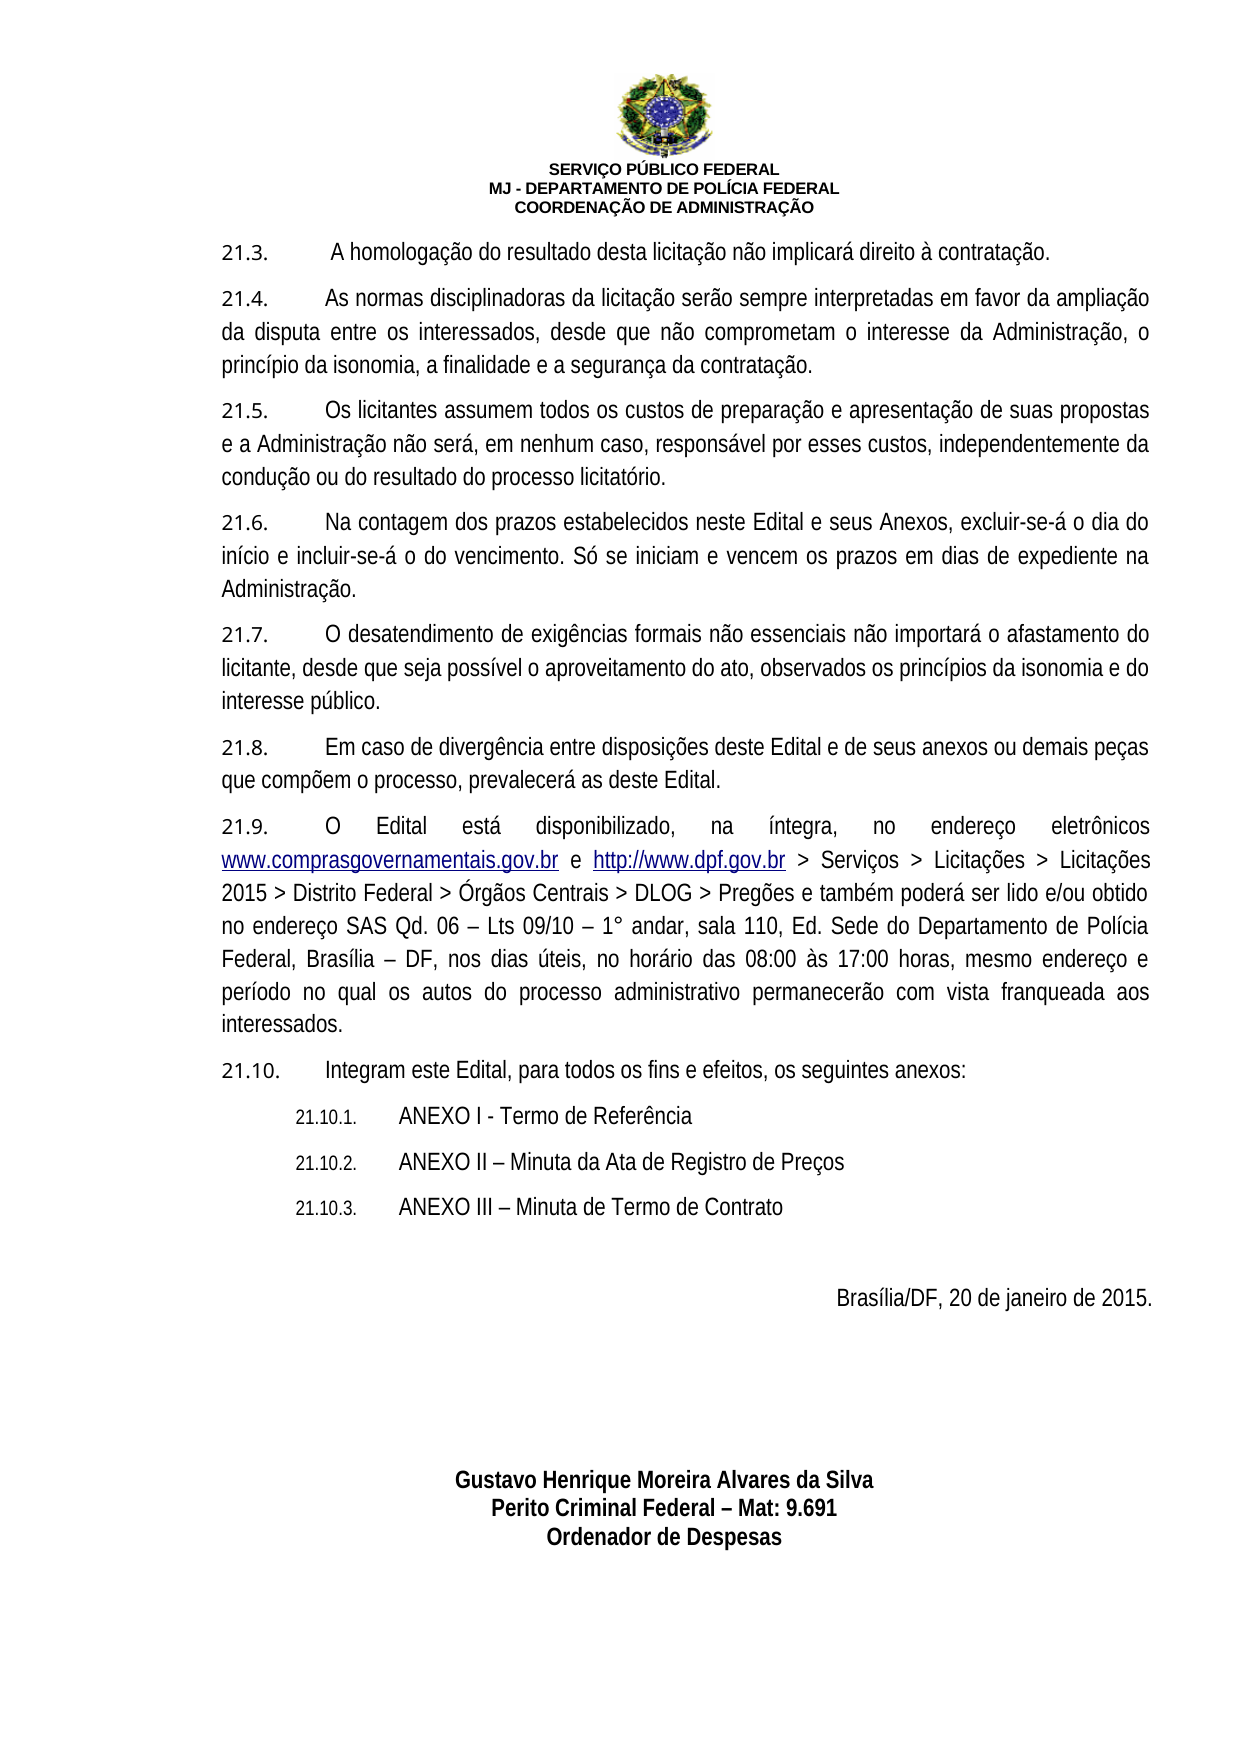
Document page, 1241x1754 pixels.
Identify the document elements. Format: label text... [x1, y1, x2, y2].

list Integram este Edital, para todos os fins e efeitos, os seguintes anexos: [221, 1055, 1152, 1084]
list As normas disciplinadoras da licitação serão sempre interpretadas em favor da ampliação da disputa entre os interessados, desde que não comprometam o interesse da Administração, o princípio da isonomia, a finalidade e a segurança da contratação. [221, 283, 1152, 378]
list Os licitantes assumem todos os custos de preparação e apresentação de suas propostas e a Administração não será, em nenhum caso, responsável por esses custos, independentemente da condução ou do resultado do processo licitatório. [221, 395, 1152, 491]
list A homologação do resultado desta licitação não implicará direito à contratação. [221, 236, 1152, 266]
text Perito Criminal Federal – Mat: 9.691 [177, 1493, 1152, 1522]
list O Edital está disponibilizado, na íntegra, no endereço eletrônicos www.comprasgovernamentais.gov.br e http://www.dpf.gov.br > Serviços > Licitações > Licitações 2015 > Distrito Federal > Órgãos Centrais > DLOG > Pregões e também poderá ser lido e/ou obtido no endereço SAS Qd. 06 – Lts 09/10 – 1° andar, sala 110, Ed. Sede do Departamento de Polícia Federal, Brasília – DF, nos dias úteis, no horário das 08:00 às 17:00 horas, mesmo endereço e período no qual os autos do processo administrativo permanecerão com vista franqueada aos interessados. [221, 811, 1152, 1038]
list Na contagem dos prazos estabelecidos neste Edital e seus Anexos, excluir-se-á o dia do início e incluir-se-á o do vencimento. Só se iniciam e vencem os prazos em dias de expediente na Administração. [221, 507, 1152, 603]
list O desatendimento de exigências formais não essenciais não importará o afastamento do licitante, desde que seja possível o aproveitamento do ato, observados os princípios da isonomia e do interesse público. [221, 619, 1152, 715]
list ANEXO III – Minuta de Termo de Contrato [295, 1192, 1152, 1221]
text Brasília/DF, 20 de janeiro de 2015. [215, 1283, 1153, 1312]
list Em caso de divergência entre disposições deste Edital e de seus anexos ou demais peças que compõem o processo, prevalecerá as deste Edital. [221, 732, 1152, 794]
text Gustavo Henrique Moreira Alvares da Silva [177, 1464, 1152, 1493]
list ANEXO I - Termo de Referência [295, 1101, 1152, 1130]
text Ordenador de Despesas [177, 1522, 1152, 1551]
list ANEXO II – Minuta da Ata de Registro de Preços [295, 1147, 1152, 1175]
